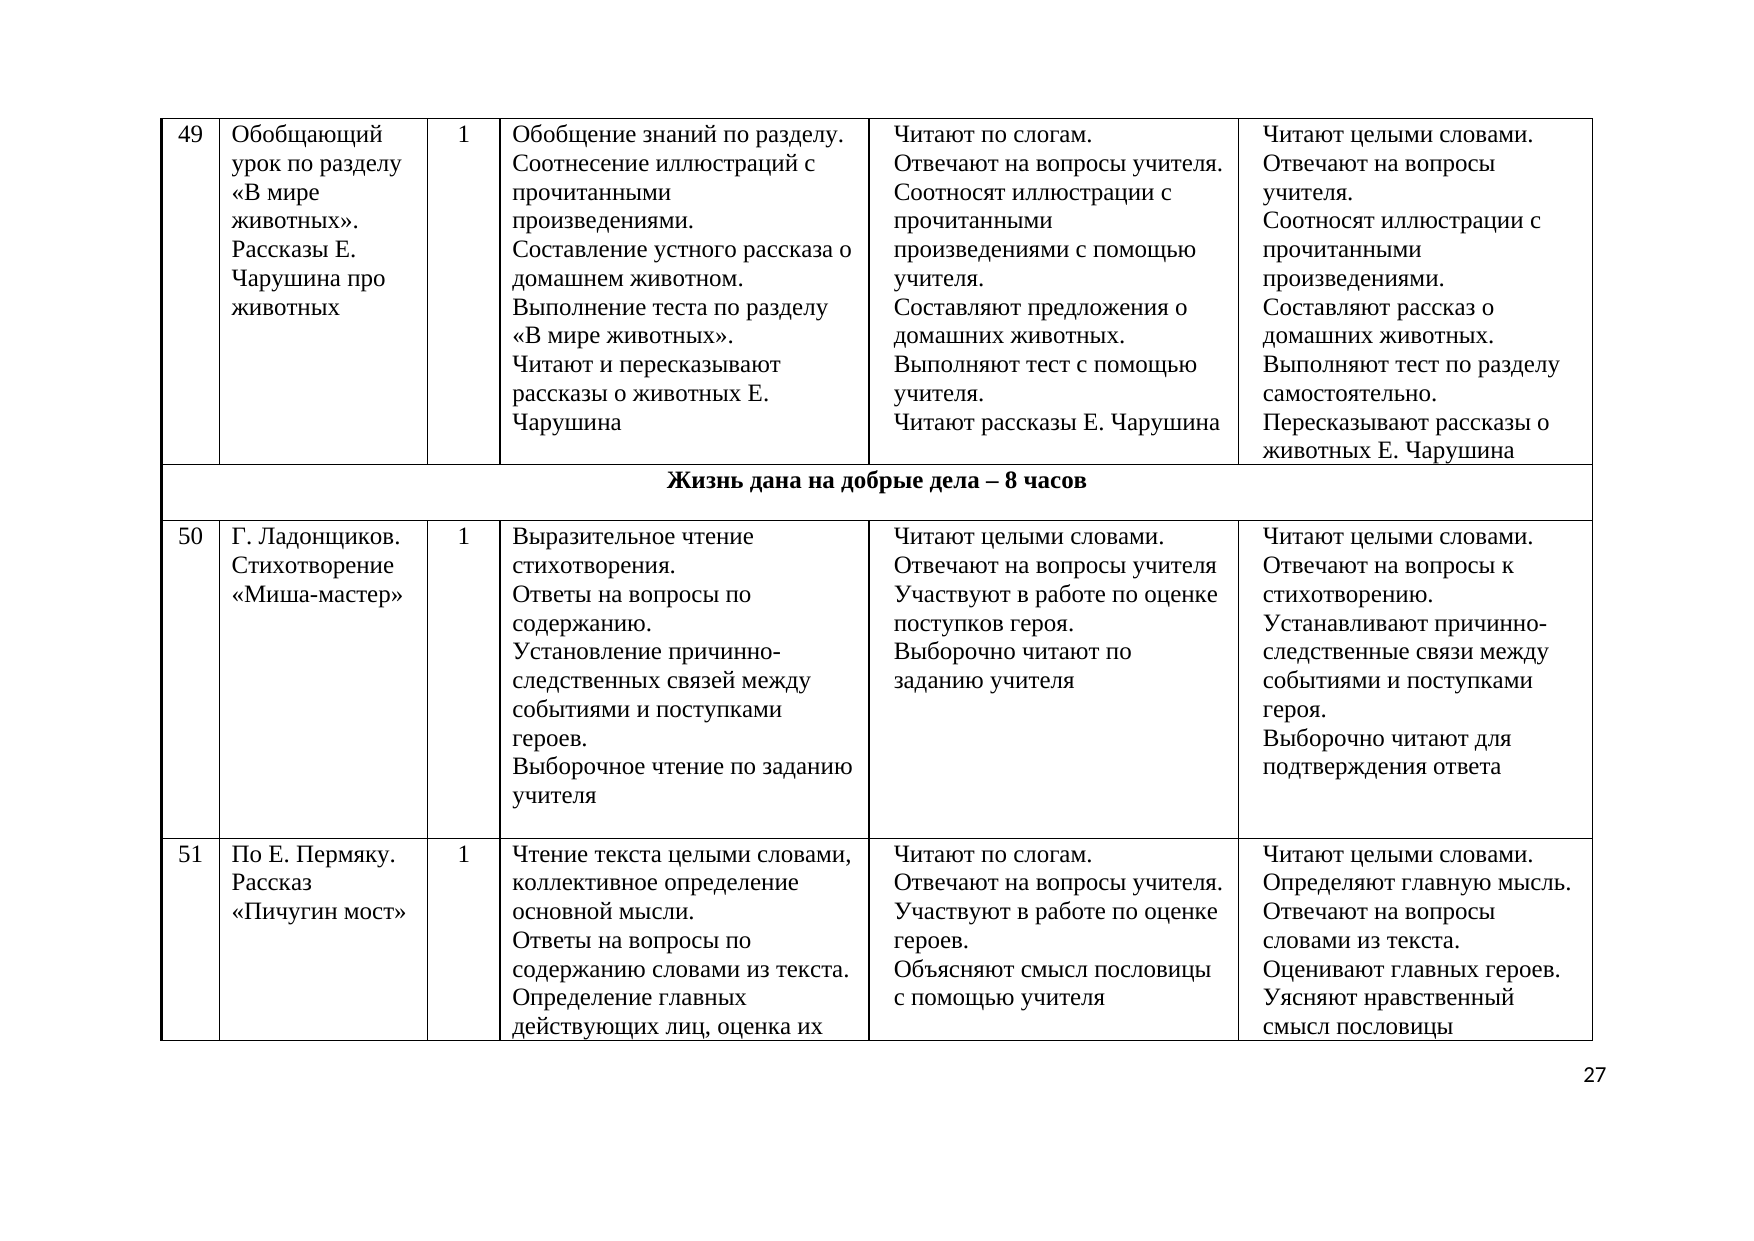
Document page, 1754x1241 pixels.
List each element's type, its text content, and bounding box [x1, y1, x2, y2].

table_header Читают целыми словами. Отвечают на вопросы учителя. Соотносят иллюстрации с прочитанными произведениями. Составляют рассказ о домашних животных. Выполняют тест по разделу самостоятельно. Пересказывают рассказы о животных Е. Чарушина [1239, 119, 1592, 464]
table_header Обобщающий урок по разделу «В мире животных». Рассказы Е. Чарушина про животных [220, 119, 427, 464]
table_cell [220, 839, 427, 1040]
table_cell Жизнь дана на добрые дела – 8 часов [163, 465, 1592, 520]
table_cell Выразительное чтение стихотворения. Ответы на вопросы по содержанию. Установление причинно-следственных связей между событиями и поступками героев. Выборочное чтение по заданию учителя [501, 521, 868, 838]
table_header Читают по слогам. Отвечают на вопросы учителя. Соотносят иллюстрации с прочитанными произведениями с помощью учителя. Составляют предложения о домашних животных. Выполняют тест с помощью учителя. Читают рассказы Е. Чарушина [870, 119, 1238, 464]
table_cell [1239, 839, 1592, 1040]
table_header 49 [163, 119, 219, 464]
table_header 1 [428, 119, 499, 464]
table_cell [870, 839, 1238, 1040]
table_cell Читают целыми словами. Отвечают на вопросы к стихотворению. Устанавливают причинно-следственные связи между событиями и поступками героя. Выборочно читают для подтверждения ответа [1239, 521, 1592, 838]
table_cell 50 [163, 521, 219, 838]
table_cell 1 [428, 839, 499, 1040]
table_cell Читают целыми словами. Отвечают на вопросы учителя Участвуют в работе по оценке поступков героя. Выборочно читают по заданию учителя [870, 521, 1238, 838]
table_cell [501, 839, 868, 1040]
table_cell 51 [163, 839, 219, 1040]
table_header Обобщение знаний по разделу. Соотнесение иллюстраций с прочитанными произведениями. Составление устного рассказа о домашнем животном. Выполнение теста по разделу «В мире животных». Читают и пересказывают рассказы о животных Е. Чарушина [501, 119, 868, 464]
table_cell Г. Ладонщиков. Стихотворение «Миша-мастер» [220, 521, 427, 838]
table_cell 1 [428, 521, 499, 838]
